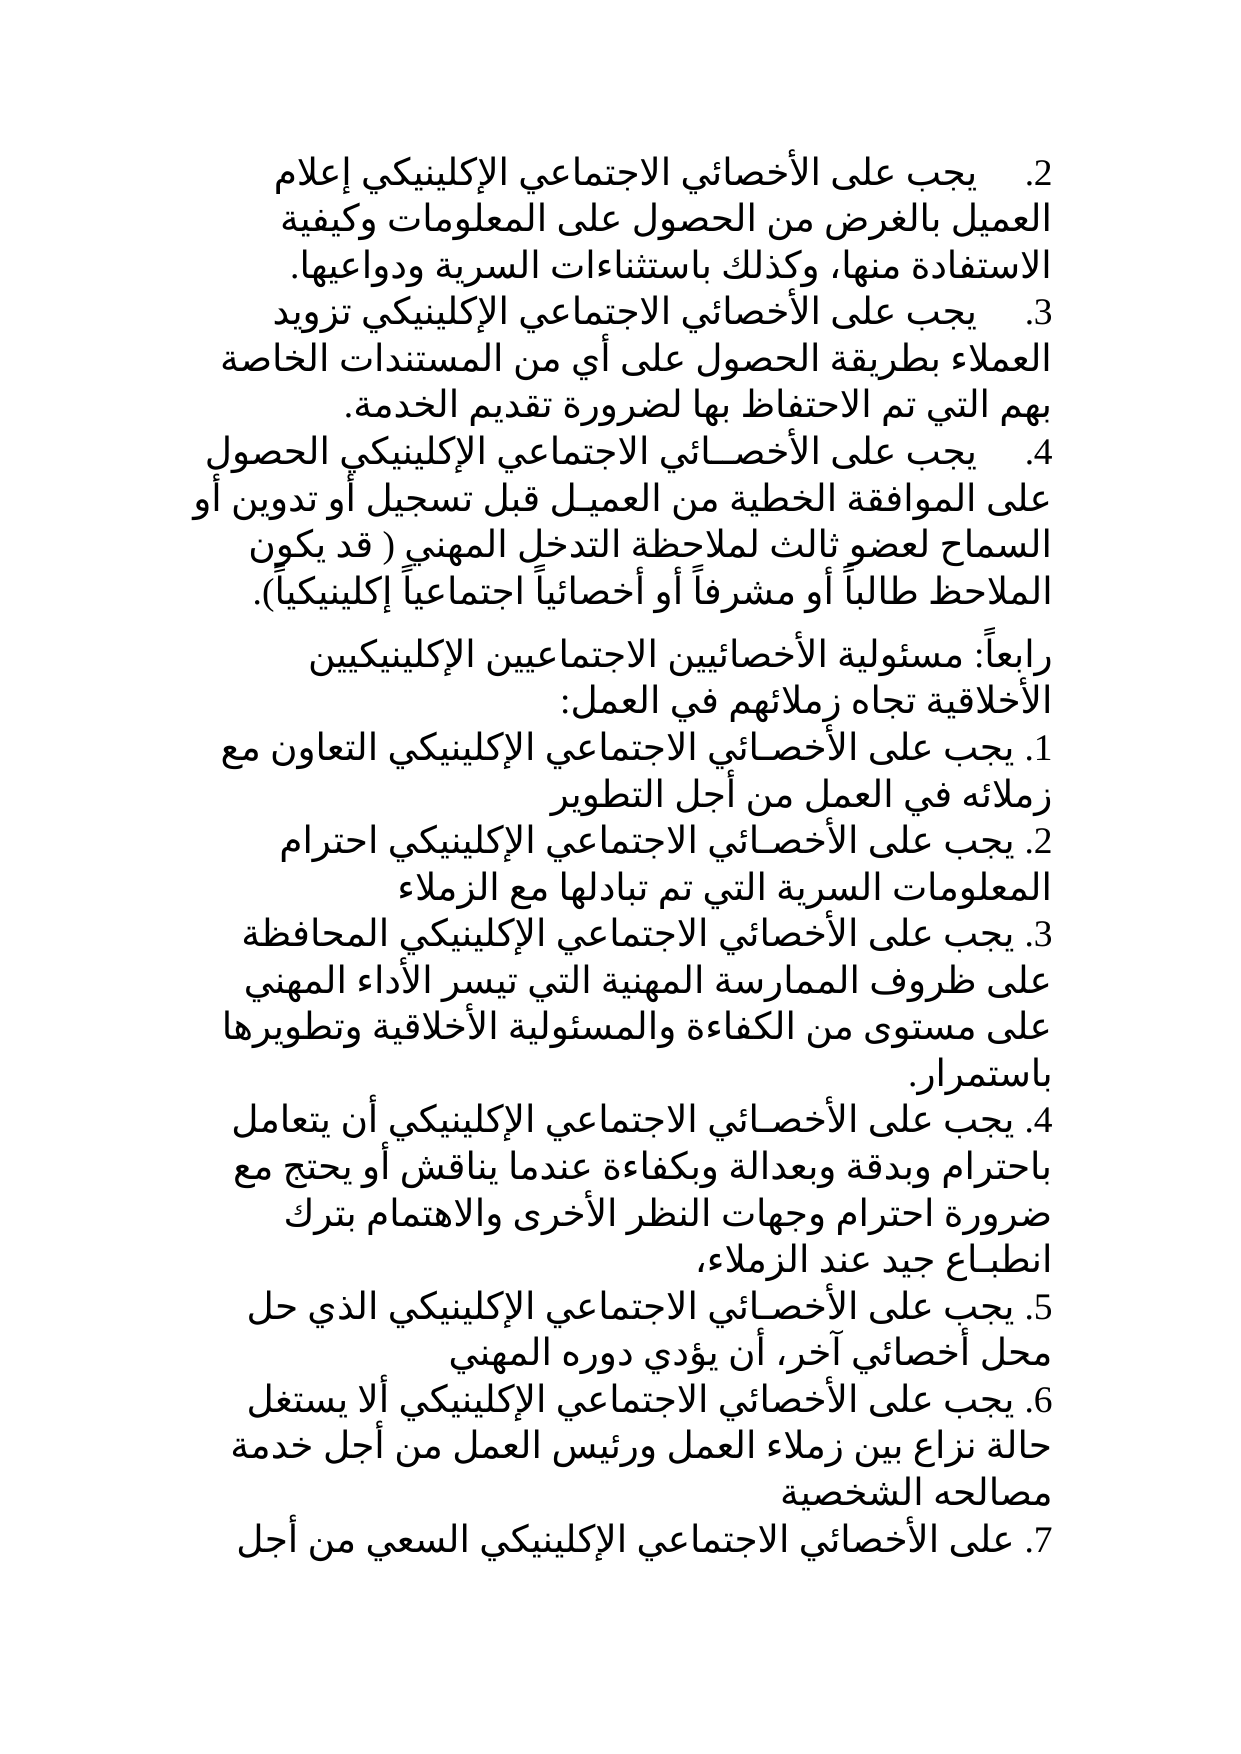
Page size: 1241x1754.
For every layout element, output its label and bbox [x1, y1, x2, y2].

text [187, 150, 1053, 612]
text [187, 632, 1053, 1560]
